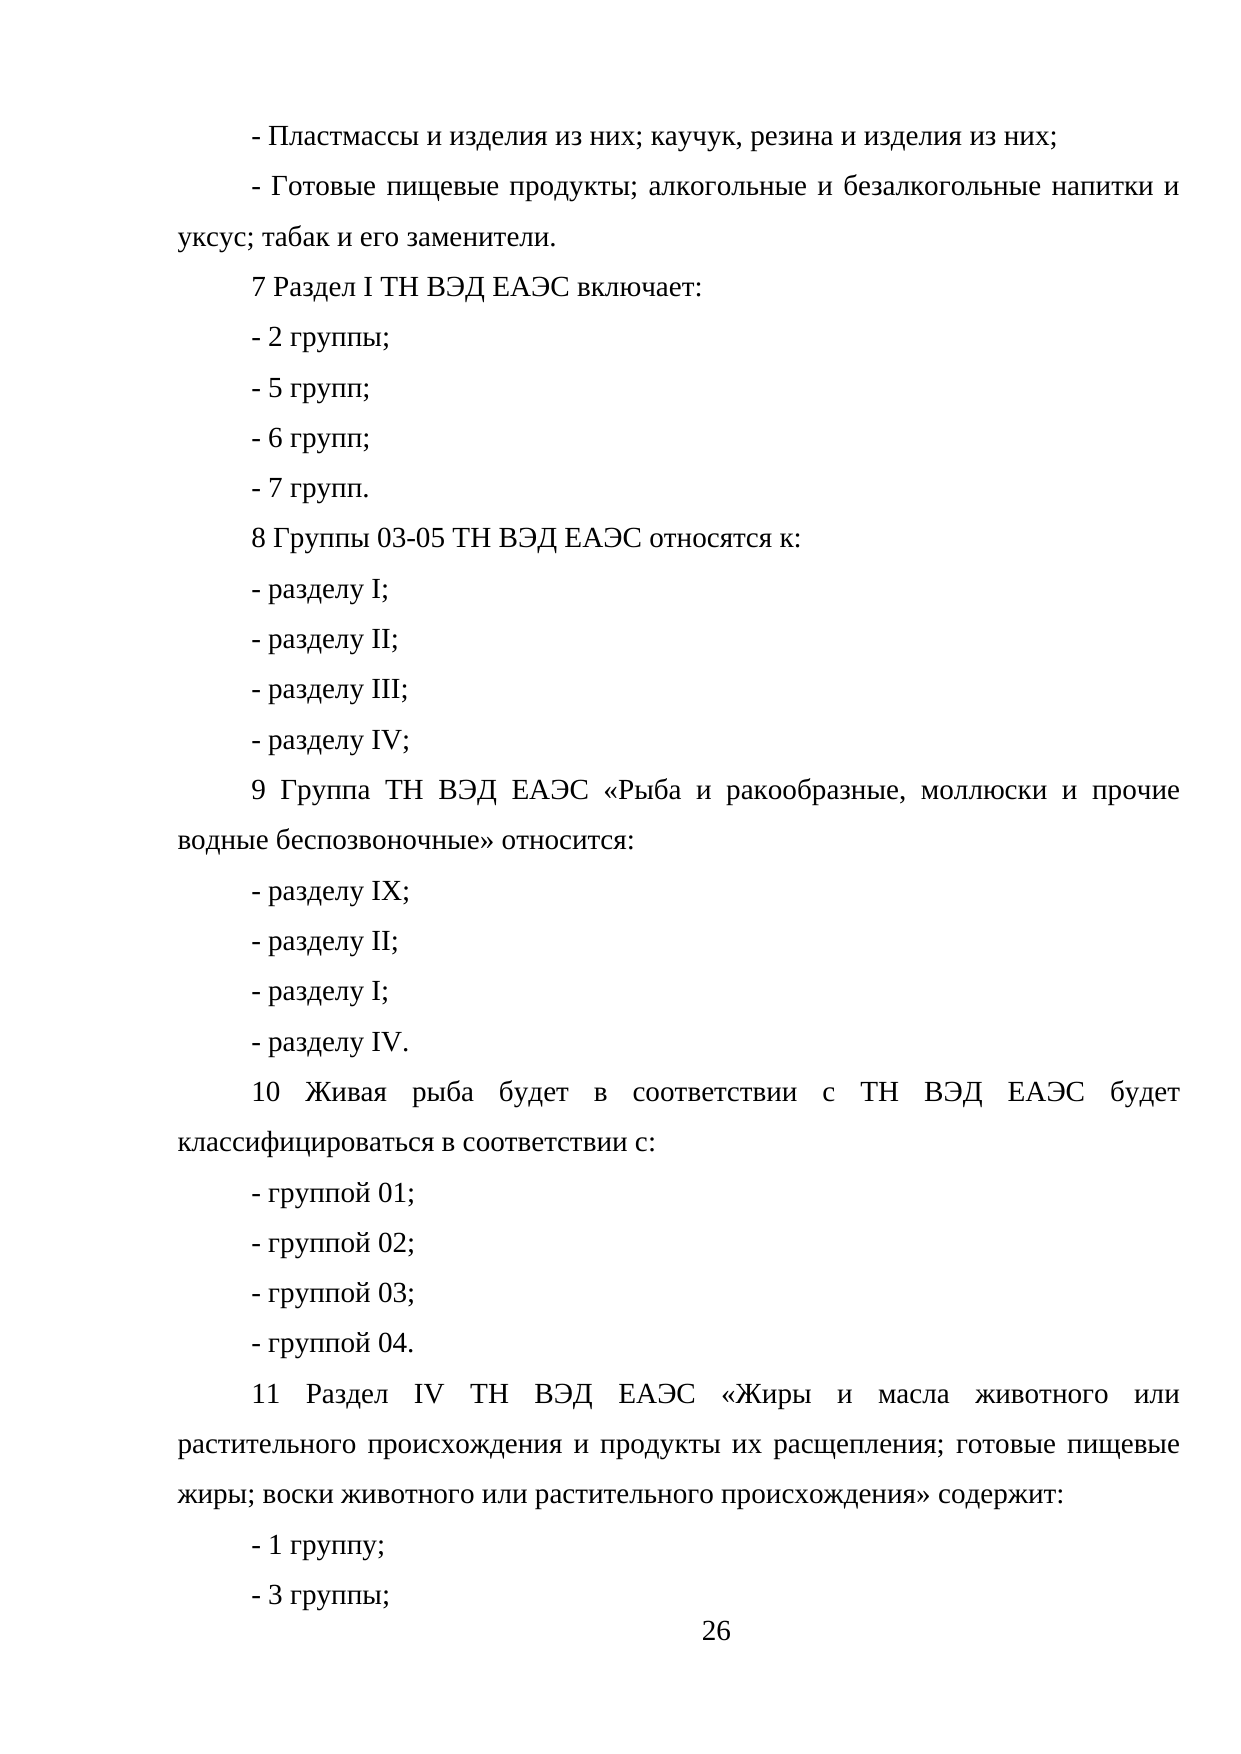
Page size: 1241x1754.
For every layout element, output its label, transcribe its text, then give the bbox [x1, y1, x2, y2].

text 9 Группа ТН ВЭД ЕАЭС «Рыба и ракообразные, моллюски и прочие водные беспозвоночные» относится: [177, 772, 1181, 856]
text - разделу II; [177, 923, 1181, 957]
text - группой 04. [177, 1326, 1181, 1359]
text 8 Группы 03-05 ТН ВЭД ЕАЭС относятся к: [177, 521, 1181, 554]
text - Готовые пищевые продукты; алкогольные и безалкогольные напитки и уксус; табак и его заменители. [177, 168, 1181, 252]
text - 6 групп; [177, 420, 1181, 453]
text - группой 03; [177, 1275, 1181, 1309]
text - разделу IV; [177, 722, 1181, 755]
text - 1 группу; [177, 1527, 1181, 1560]
text - разделу III; [177, 672, 1181, 705]
text - группой 02; [177, 1225, 1181, 1258]
text - разделу IX; [177, 873, 1181, 906]
text - Пластмассы и изделия из них; каучук, резина и изделия из них; [177, 118, 1181, 152]
text - разделу II; [177, 621, 1181, 655]
text - 3 группы; [177, 1577, 1181, 1611]
text - 2 группы; [177, 319, 1181, 353]
text - 7 групп. [177, 470, 1181, 504]
text 10 Живая рыба будет в соответствии с ТН ВЭД ЕАЭС будет классифицироваться в соответствии с: [177, 1074, 1181, 1158]
text - разделу IV. [177, 1024, 1181, 1057]
text 7 Раздел I ТН ВЭД ЕАЭС включает: [177, 269, 1181, 303]
text - разделу I; [177, 571, 1181, 604]
text 11 Раздел IV ТН ВЭД ЕАЭС «Жиры и масла животного или растительного происхождения и продукты их расщепления; готовые пищевые жиры; воски животного или растительного происхождения» содержит: [177, 1376, 1181, 1510]
text - 5 групп; [177, 370, 1181, 403]
text - разделу I; [177, 973, 1181, 1007]
text - группой 01; [177, 1175, 1181, 1208]
